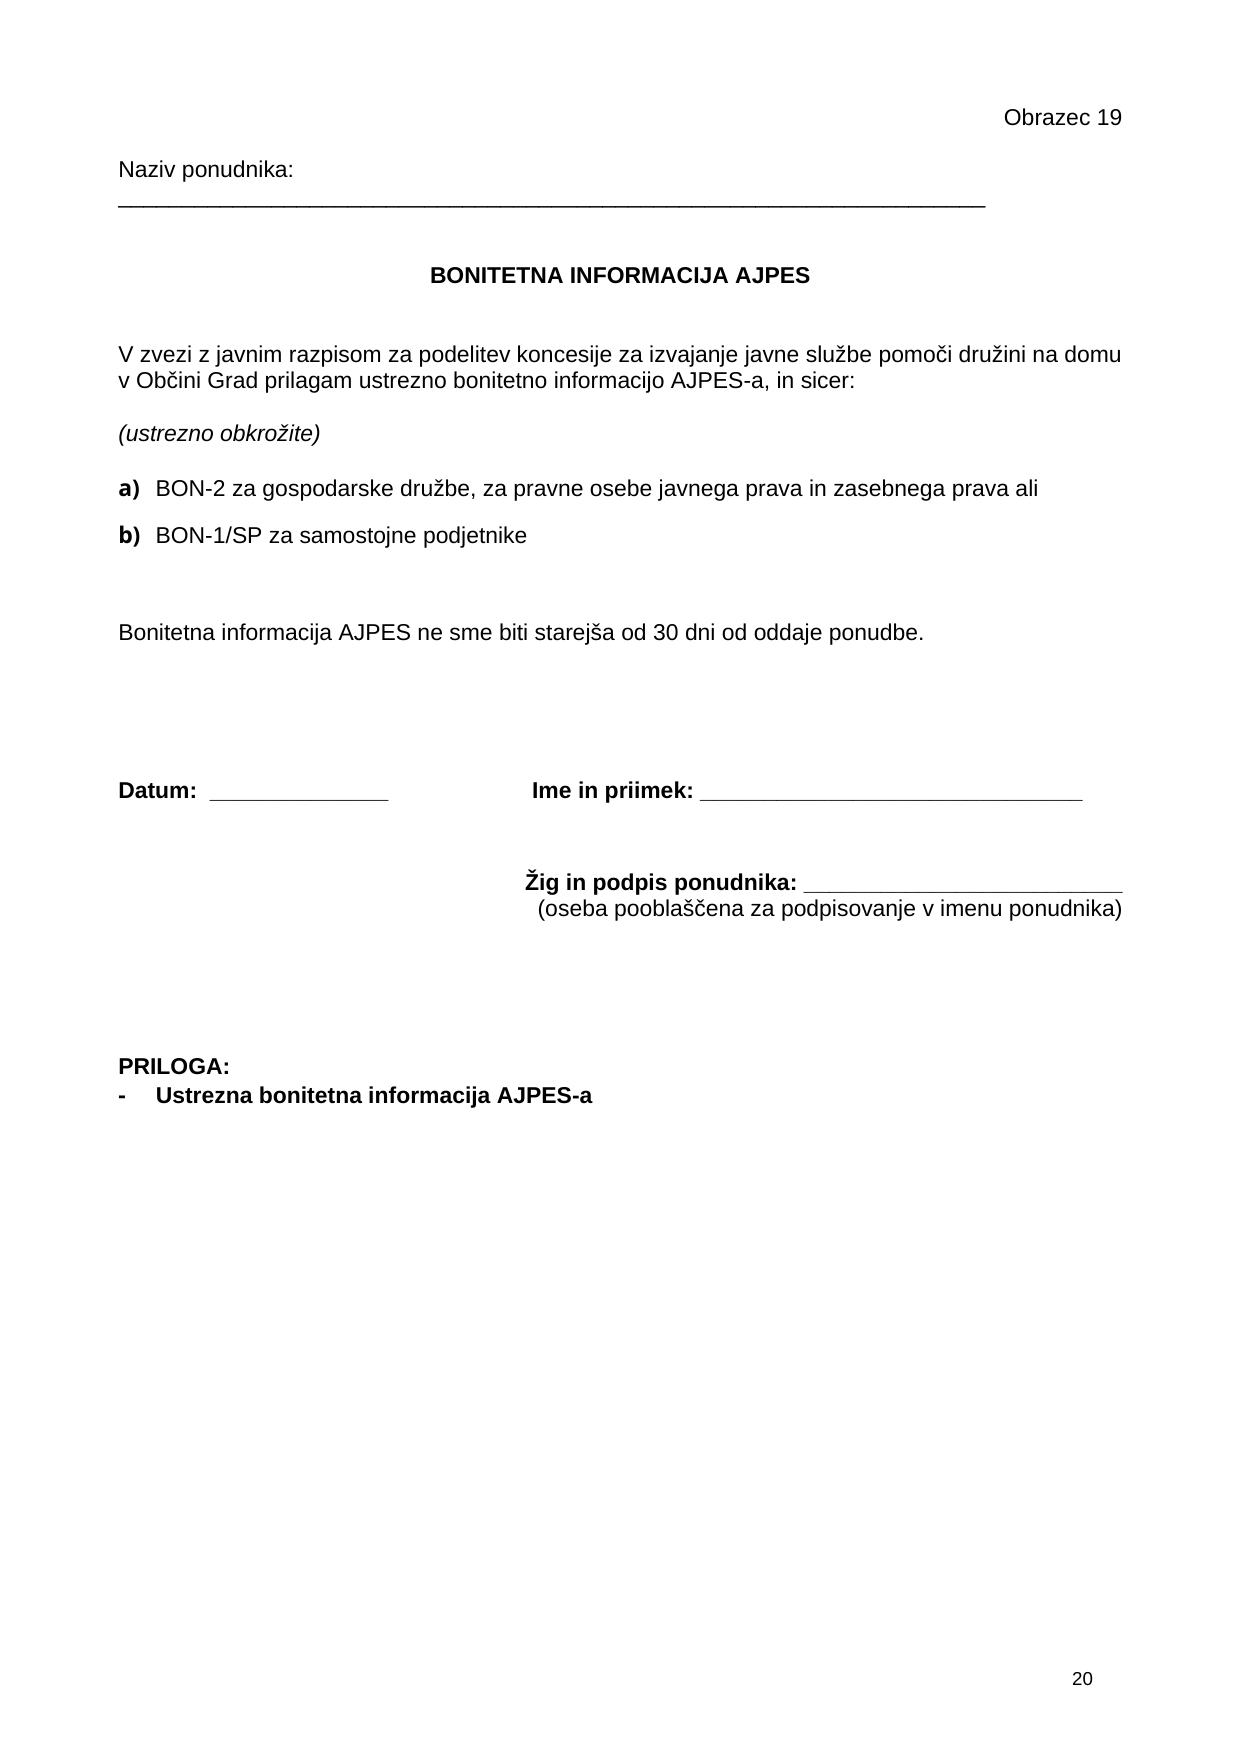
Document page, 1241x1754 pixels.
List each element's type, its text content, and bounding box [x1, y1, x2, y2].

list BON-1/SP za samostojne podjetnike [118, 519, 1122, 551]
text (oseba pooblaščena za podpisovanje v imenu ponudnika) [118, 895, 1122, 921]
list BON-2 za gospodarske družbe, za pravne osebe javnega prava in zasebnega prava ali [118, 472, 1122, 504]
text (ustrezno obkrožite) [118, 420, 1122, 446]
text Datum: ______________ Ime in priimek: ______________________________ [118, 777, 1122, 803]
text BONITETNA INFORMACIJA AJPES [118, 262, 1122, 288]
text Obrazec 19 [118, 103, 1122, 130]
text V zvezi z javnim razpisom za podelitev koncesije za izvajanje javne službe pomoči družini na domu v Občini Grad prilagam ustrezno bonitetno informacijo AJPES-a, in sicer: [118, 341, 1122, 393]
text Žig in podpis ponudnika: _________________________ [118, 868, 1122, 895]
text PRILOGA: [118, 1053, 1122, 1079]
text Bonitetna informacija AJPES ne sme biti starejša od 30 dni od oddaje ponudbe. [118, 619, 1122, 645]
list Ustrezna bonitetna informacija AJPES-a [118, 1079, 1122, 1111]
text Naziv ponudnika: ____________________________________________________________________ [118, 156, 1124, 209]
